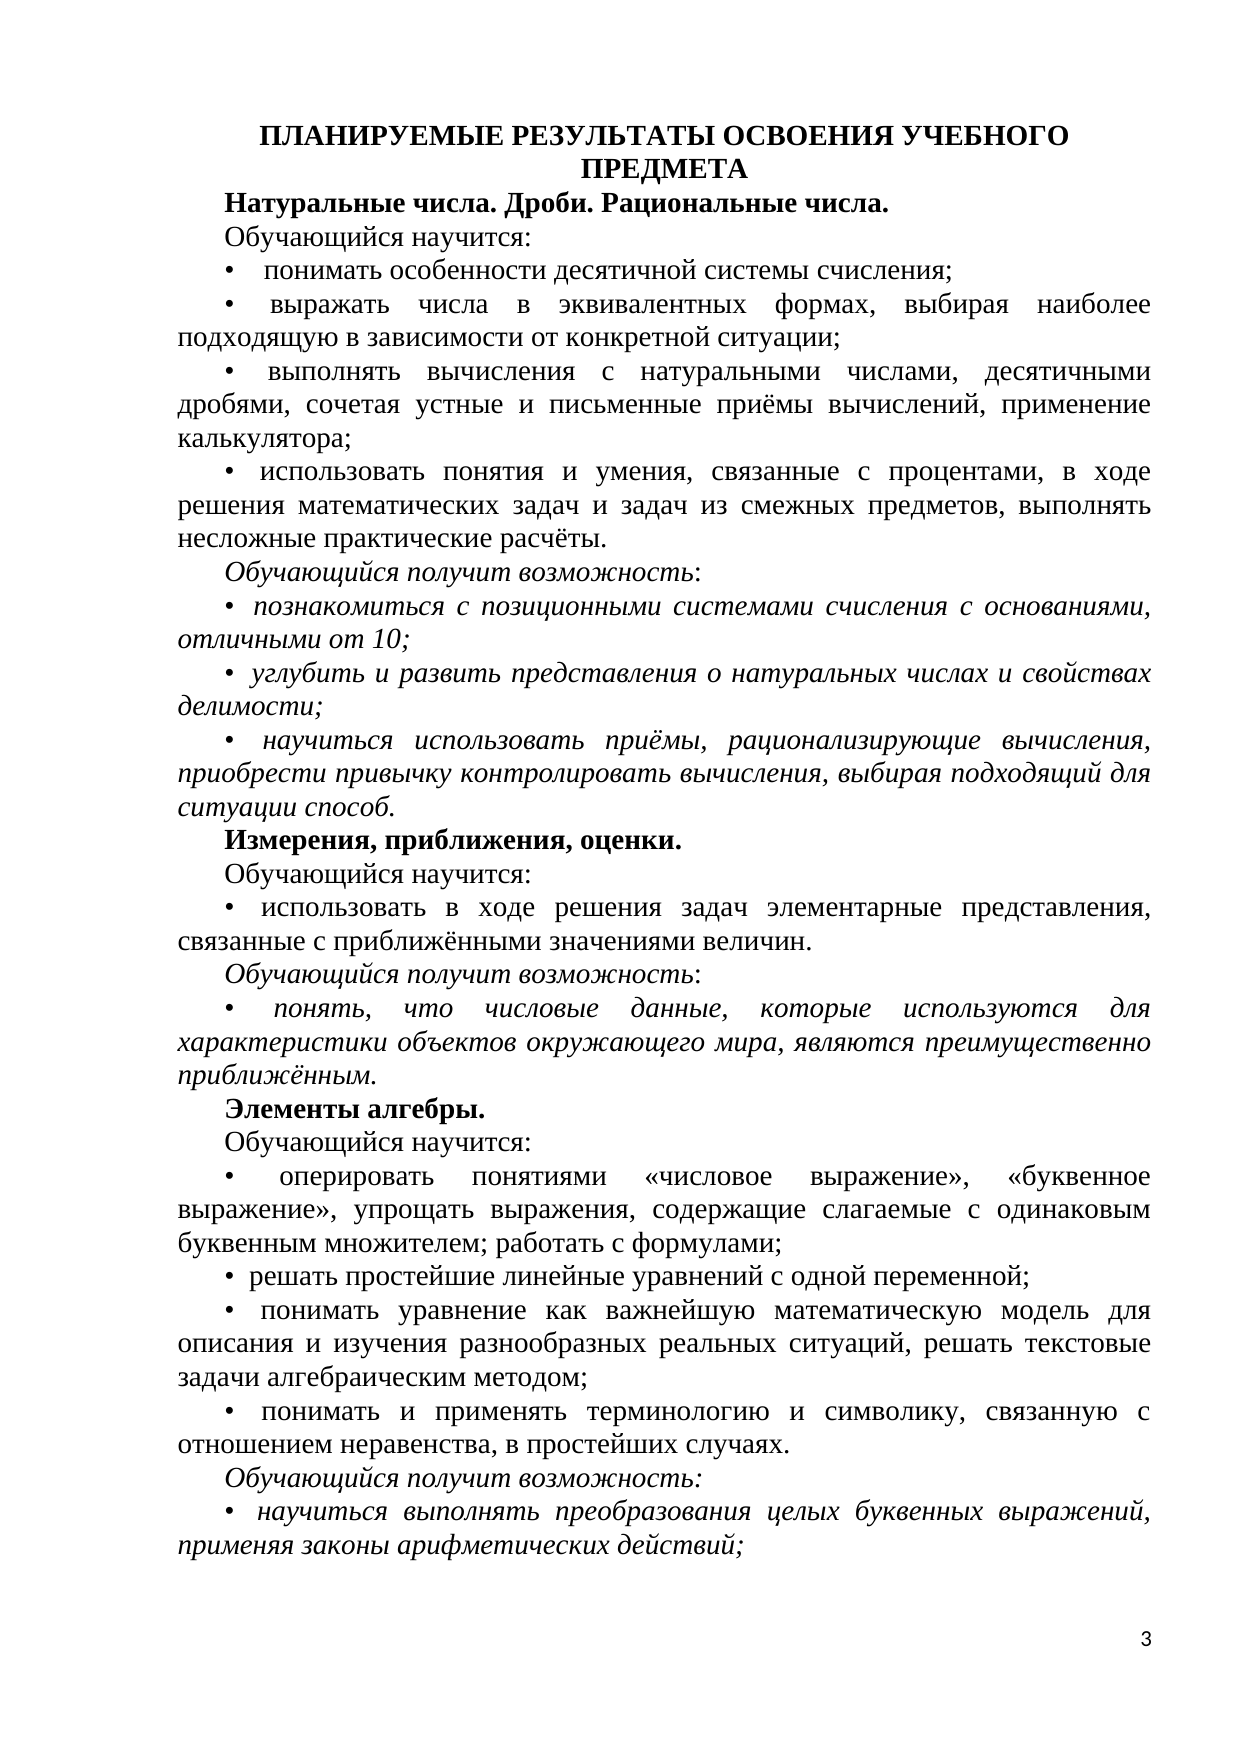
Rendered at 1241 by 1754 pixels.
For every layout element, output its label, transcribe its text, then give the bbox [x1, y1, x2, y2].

text • использовать понятия и умения, связанные с процентами, в ходе решения математических задач и задач из смежных предметов, выполнять несложные практические расчёты. [177, 453, 1152, 554]
text Элементы алгебры. [177, 1091, 1152, 1124]
text • познакомиться с позиционными системами счисления с основаниями, отличными от 10; [177, 588, 1152, 655]
text • выполнять вычисления с натуральными числами, десятичными дробями, сочетая устные и письменные приёмы вычислений, применение калькулятора; [177, 353, 1152, 453]
text Обучающийся получит возможность: [177, 957, 1152, 990]
text Обучающийся получит возможность: [177, 554, 1152, 588]
text • решать простейшие линейные уравнений с одной переменной; [177, 1258, 1152, 1292]
text Обучающийся получит возможность: [177, 1460, 1152, 1493]
text Натуральные числа. Дроби. Рациональные числа. [177, 185, 1152, 219]
text • научиться выполнять преобразования целых буквенных выражений, применяя законы арифметических действий; [177, 1493, 1152, 1560]
text • научиться использовать приёмы, рационализирующие вычисления, приобрести привычку контролировать вычисления, выбирая подходящий для ситуации способ. [177, 722, 1152, 822]
text Обучающийся научится: [177, 219, 1152, 252]
text ПЛАНИРУЕМЫЕ РЕЗУЛЬТАТЫ ОСВОЕНИЯ УЧЕБНОГО ПРЕДМЕТА [177, 118, 1152, 185]
text • выражать числа в эквивалентных формах, выбирая наиболее подходящую в зависимости от конкретной ситуации; [177, 286, 1152, 353]
text • понимать уравнение как важнейшую математическую модель для описания и изучения разнообразных реальных ситуаций, решать текстовые задачи алгебраическим методом; [177, 1292, 1152, 1393]
text • понять, что числовые данные, которые используются для характеристики объектов окружающего мира, являются преимущественно приближённым. [177, 990, 1152, 1091]
text • использовать в ходе решения задач элементарные представления, связанные с приближёнными значениями величин. [177, 889, 1152, 957]
text • углубить и развить представления о натуральных числах и свойствах делимости; [177, 655, 1152, 722]
text • оперировать понятиями «числовое выражение», «буквенное выражение», упрощать выражения, содержащие слагаемые с одинаковым буквенным множителем; работать с формулами; [177, 1158, 1152, 1258]
text Измерения, приближения, оценки. [177, 822, 1152, 856]
text Обучающийся научится: [177, 1124, 1152, 1158]
text Обучающийся научится: [177, 856, 1152, 889]
text • понимать особенности десятичной системы счисления; [177, 252, 1152, 286]
text • понимать и применять терминологию и символику, связанную с отношением неравенства, в простейших случаях. [177, 1393, 1152, 1460]
